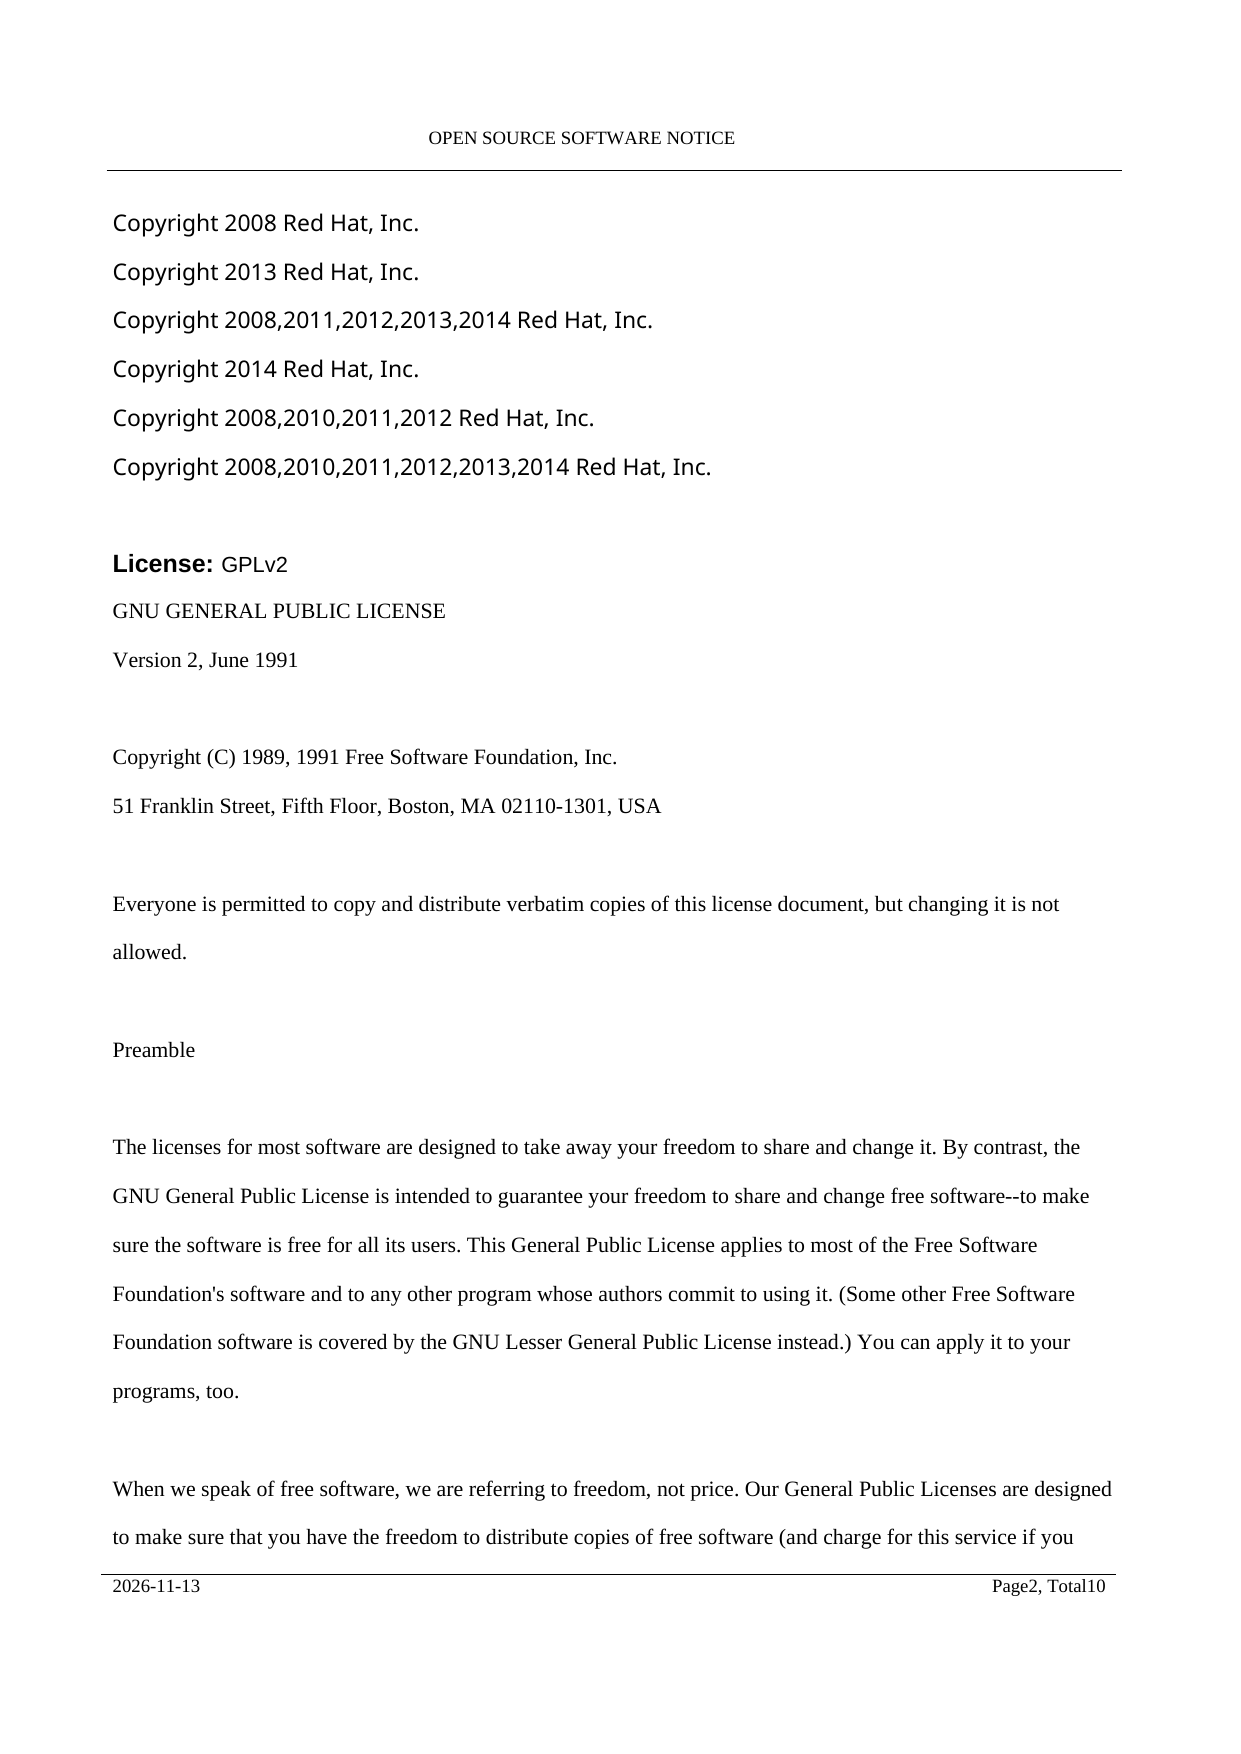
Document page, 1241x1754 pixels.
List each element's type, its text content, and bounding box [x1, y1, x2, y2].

text License: GPLv2 [112, 548, 1128, 580]
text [112, 594, 1128, 1553]
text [112, 206, 1128, 531]
